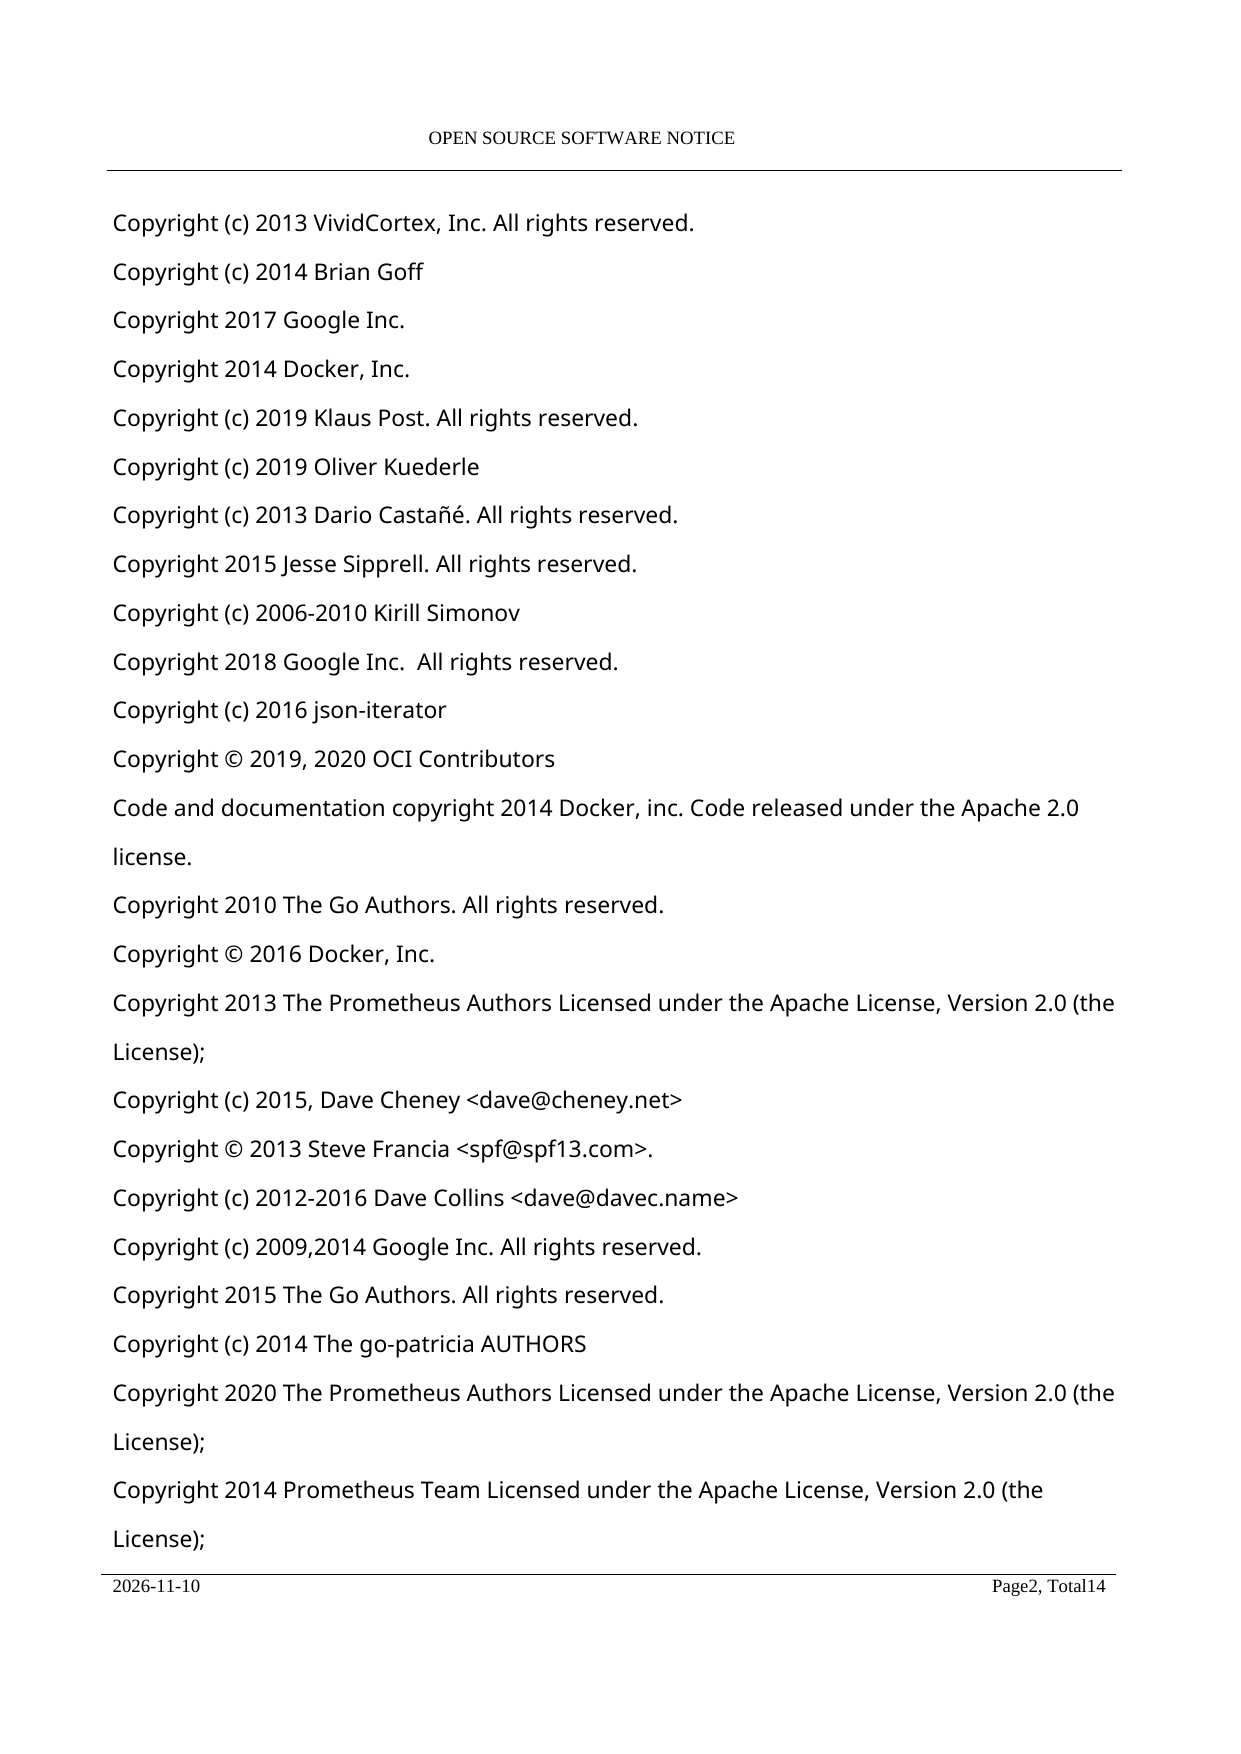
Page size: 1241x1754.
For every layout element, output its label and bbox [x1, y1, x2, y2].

text [112, 206, 1128, 1555]
